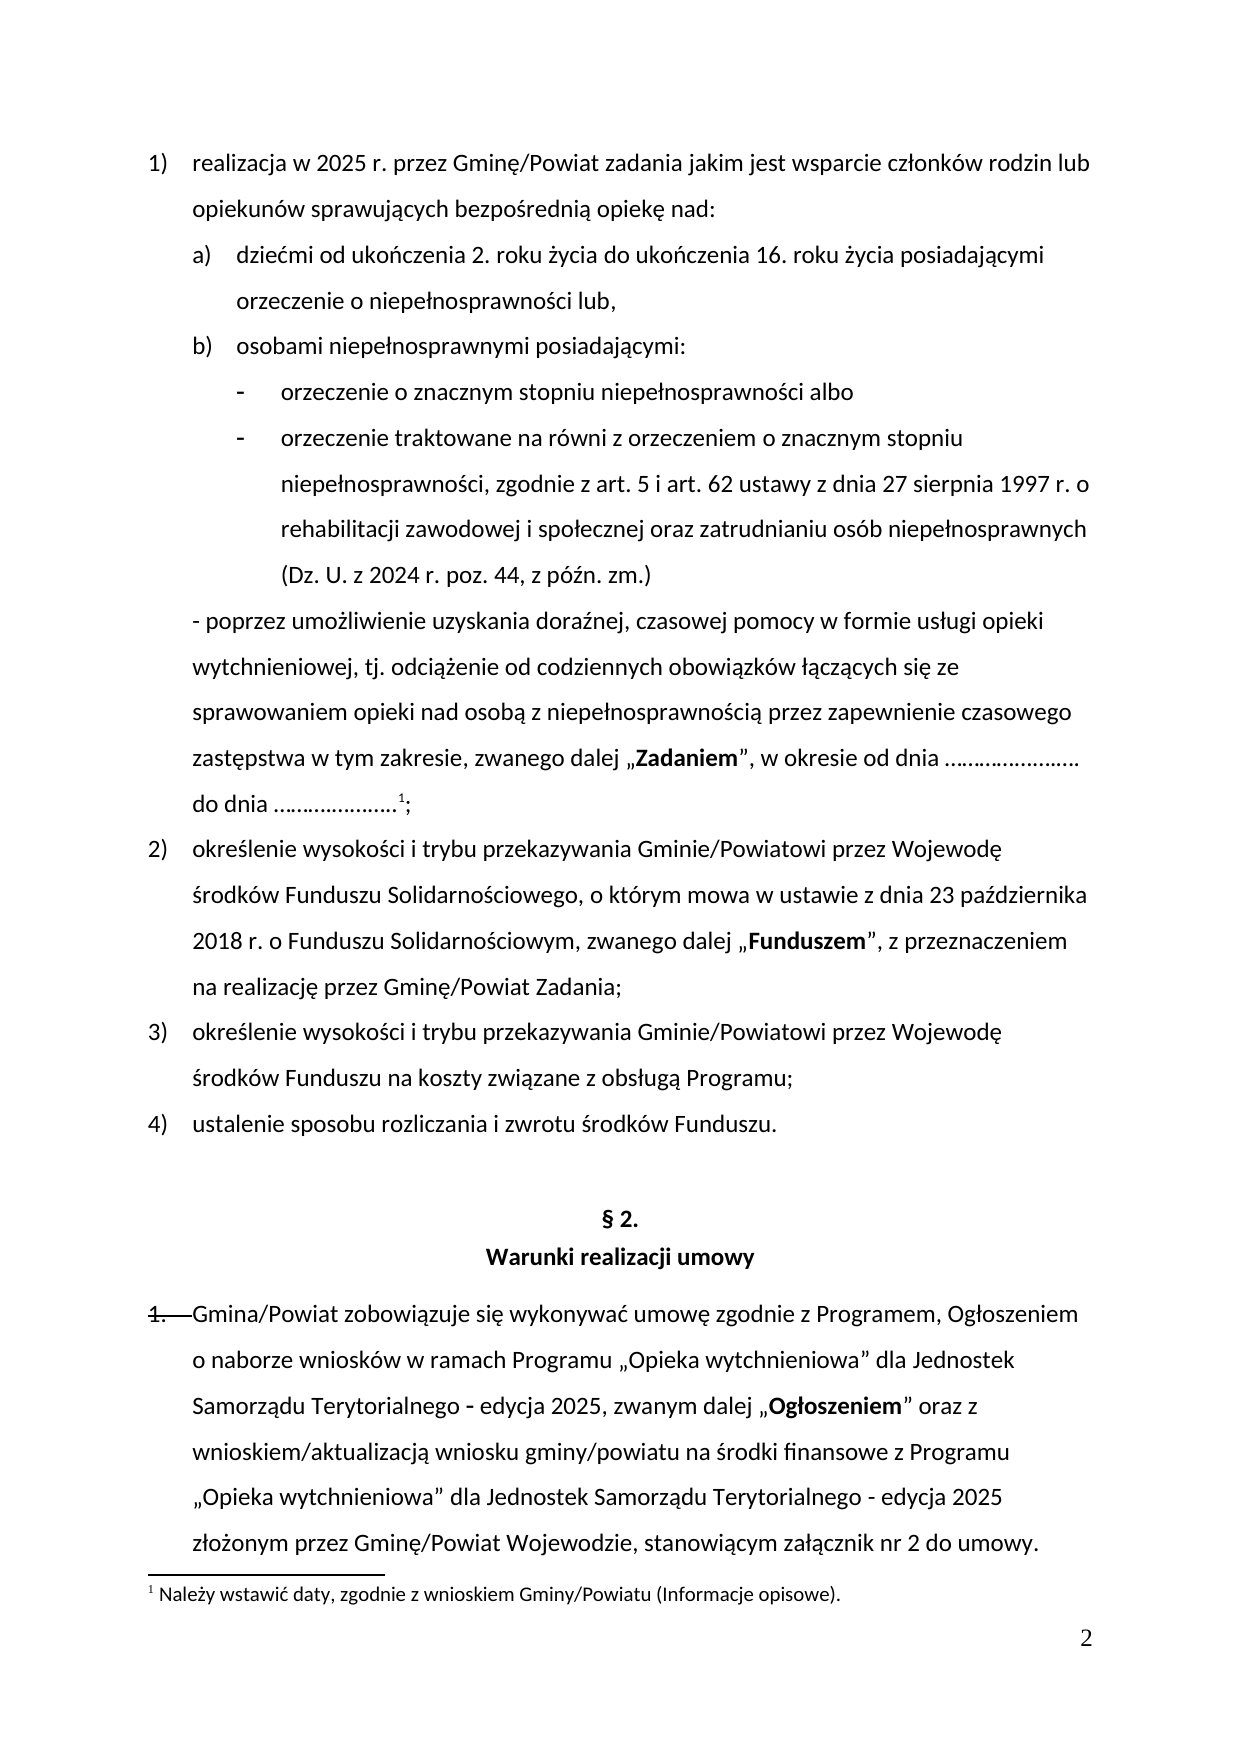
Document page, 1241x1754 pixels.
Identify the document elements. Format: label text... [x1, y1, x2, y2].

list 1) realizacja w 2025 r. przez Gminę/Powiat zadania jakim jest wsparcie członków rodzin lub opiekunów sprawujących bezpośrednią opiekę nad: [148, 148, 1093, 224]
list orzeczenie o znacznym stopniu niepełnosprawności albo [236, 376, 1093, 407]
list Gmina/Powiat zobowiązuje się wykonywać umowę zgodnie z Programem, Ogłoszeniem o naborze wniosków w ramach Programu „Opieka wytchnieniowa” dla Jednostek Samorządu Terytorialnego edycja 2025, zwanym dalej „Ogłoszeniem” oraz z wnioskiem/aktualizacją wniosku gminy/powiatu na środki finansowe z Programu „Opieka wytchnieniowa” dla Jednostek Samorządu Terytorialnego - edycja 2025 złożonym przez Gminę/Powiat Wojewodzie, stanowiącym załącznik nr 2 do umowy. [148, 1298, 1093, 1558]
list osobami niepełnosprawnymi posiadającymi: [192, 331, 1093, 361]
list 2) określenie wysokości i trybu przekazywania Gminie/Powiatowi przez Wojewodę środków Funduszu Solidarnościowego, o którym mowa w ustawie z dnia 23 października 2018 r. o Funduszu Solidarnościowym, zwanego dalej „Funduszem”, z przeznaczeniem na realizację przez Gminę/Powiat Zadania; [148, 833, 1093, 1001]
list dziećmi od ukończenia 2. roku życia do ukończenia 16. roku życia posiadającymi orzeczenie o niepełnosprawności lub, [192, 239, 1093, 315]
subtitle § 2. [148, 1203, 1093, 1234]
list 4) ustalenie sposobu rozliczania i zwrotu środków Funduszu. [148, 1108, 1093, 1138]
subtitle Warunki realizacji umowy [148, 1241, 1093, 1271]
list orzeczenie traktowane na równi z orzeczeniem o znacznym stopniu niepełnosprawności, zgodnie z art. 5 i art. 62 ustawy z dnia 27 sierpnia 1997 r. o rehabilitacji zawodowej i społecznej oraz zatrudnianiu osób niepełnosprawnych (Dz. U. z 2024 r. poz. 44, z późn. zm.) [236, 422, 1093, 590]
list 3) określenie wysokości i trybu przekazywania Gminie/Powiatowi przez Wojewodę środków Funduszu na koszty związane z obsługą Programu; [148, 1016, 1093, 1093]
list - poprzez umożliwienie uzyskania doraźnej, czasowej pomocy w formie usługi opieki wytchnieniowej, tj. odciążenie od codziennych obowiązków łączących się ze sprawowaniem opieki nad osobą z niepełnosprawnością przez zapewnienie czasowego zastępstwa w tym zakresie, zwanego dalej „Zadaniem”, w okresie od dnia …………...….…. do dnia ……….…...…..; [192, 605, 1093, 818]
